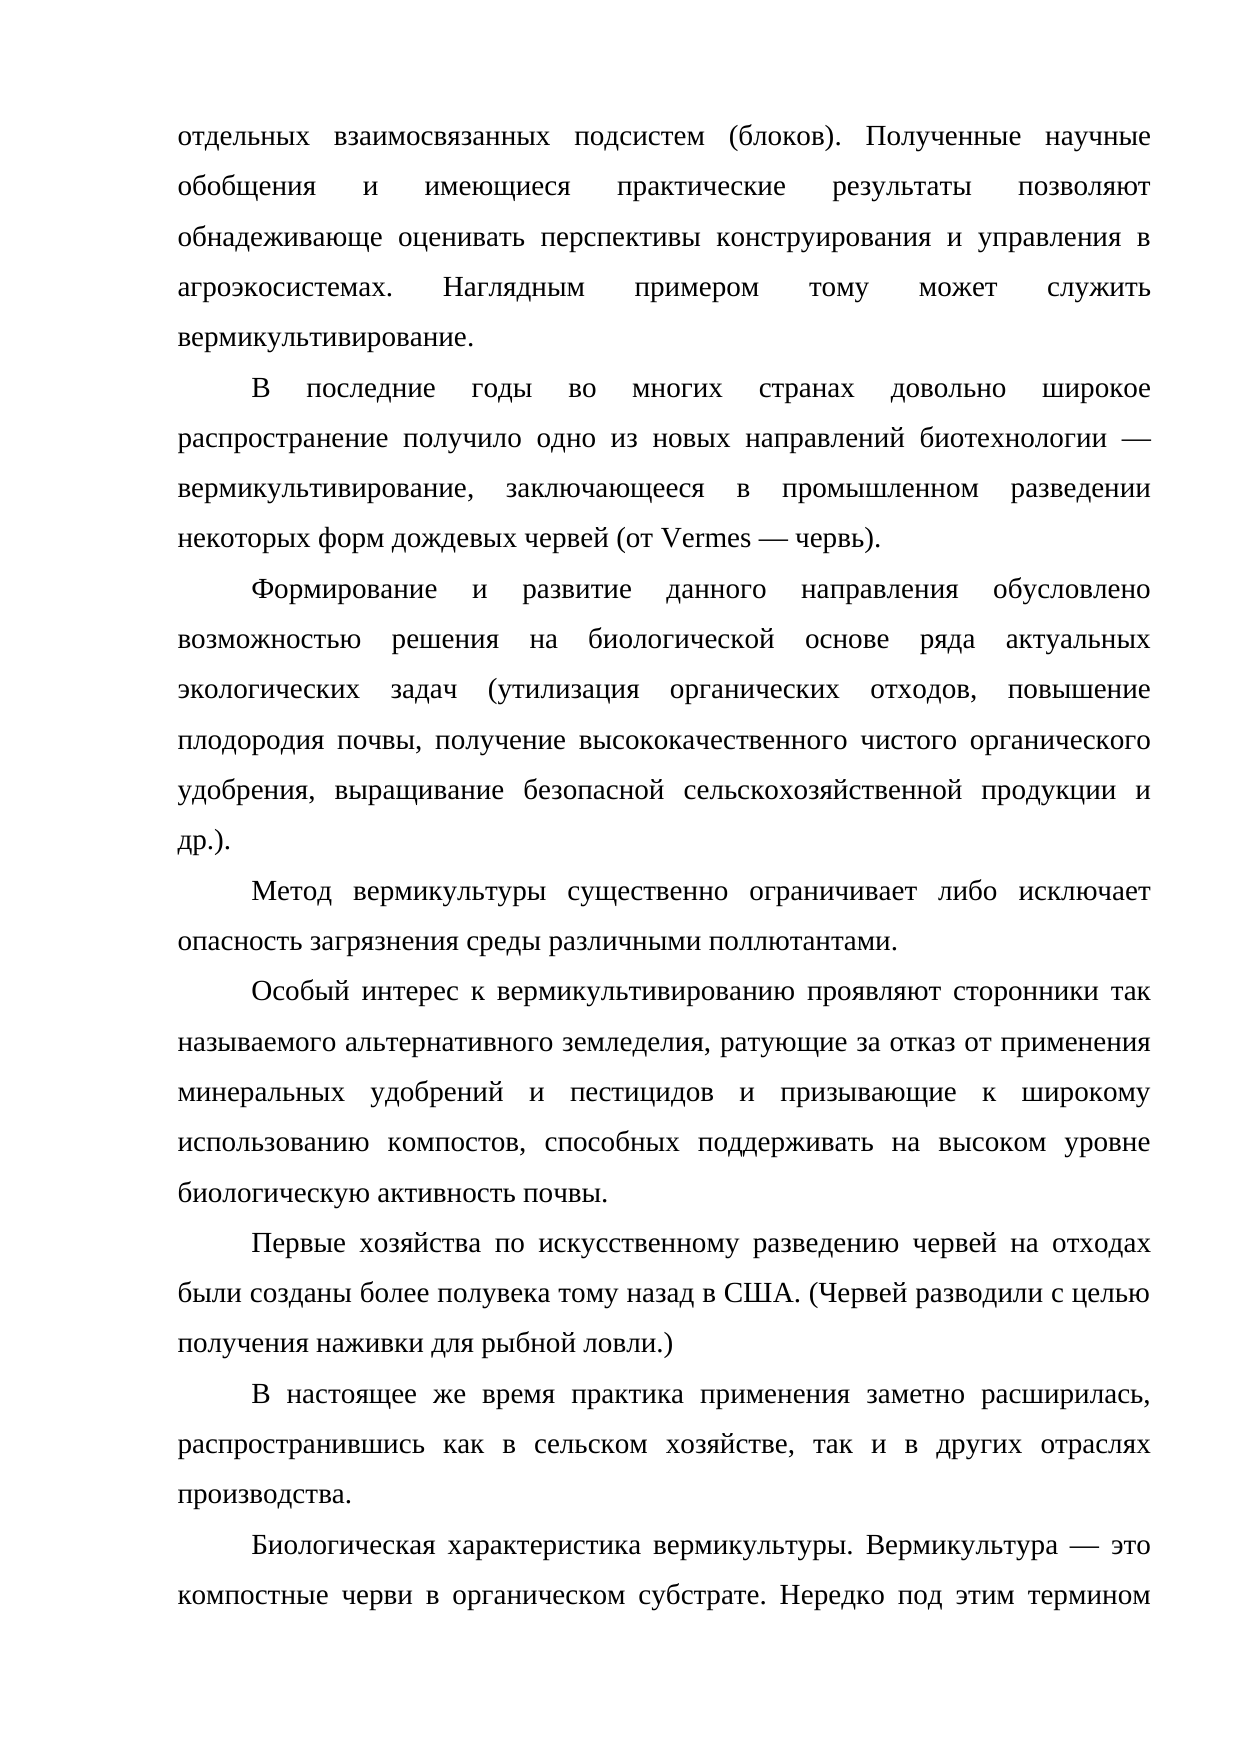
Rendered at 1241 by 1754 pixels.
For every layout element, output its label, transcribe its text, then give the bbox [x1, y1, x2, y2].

text Особый интерес к вермикультивированию проявляют сторонники так называемого альтернативного земледелия, ратующие за отказ от применения минеральных удобрений и пестицидов и призывающие к широкому использованию компостов, способных поддерживать на высоком уровне биологическую активность почвы. [177, 973, 1152, 1208]
text В настоящее же время практика применения заметно расширилась, распространившись как в сельском хозяйстве, так и в других отраслях производства. [177, 1376, 1152, 1510]
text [177, 118, 1152, 353]
text В последние годы во многих странах довольно широкое распространение получило одно из новых направлений биотехнологии — вермикультивирование, заключающееся в промышленном разведении некоторых форм дождевых червей (от Vermes — червь). [177, 370, 1152, 554]
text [177, 1527, 1152, 1611]
text Первые хозяйства по искусственному разведению червей на отходах были созданы более полувека тому назад в США. (Червей разводили с целью получения наживки для рыбной ловли.) [177, 1225, 1152, 1359]
text Метод вермикультуры существенно ограничивает либо исключает опасность загрязнения среды различными поллютантами. [177, 873, 1152, 957]
text Формирование и развитие данного направления обусловлено возможностью решения на биологической основе ряда актуальных экологических задач (утилизация органических отходов, повышение плодородия почвы, получение высококачественного чистого органического удобрения, выращивание безопасной сельскохозяйственной продукции и др.). [177, 571, 1152, 856]
